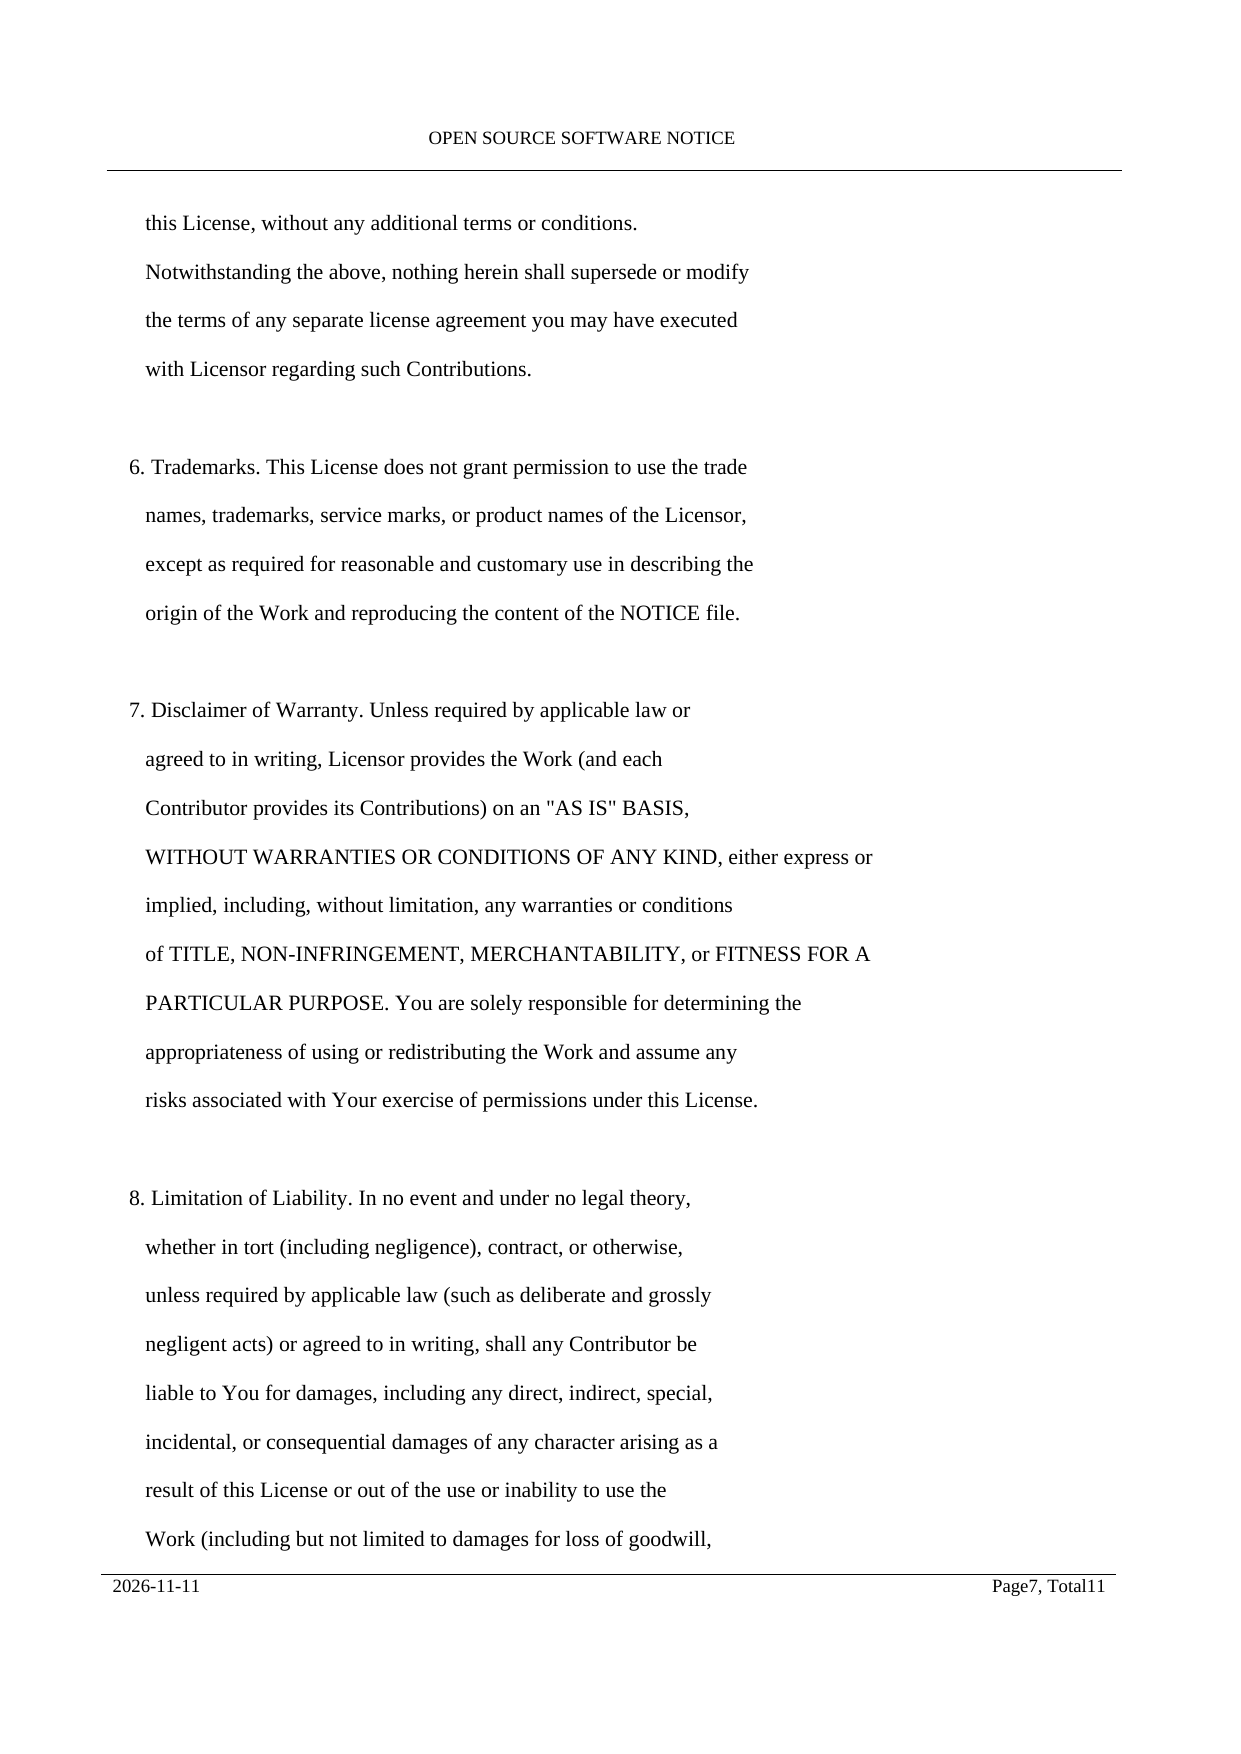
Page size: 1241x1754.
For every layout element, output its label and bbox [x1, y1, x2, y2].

text [112, 206, 1128, 1555]
